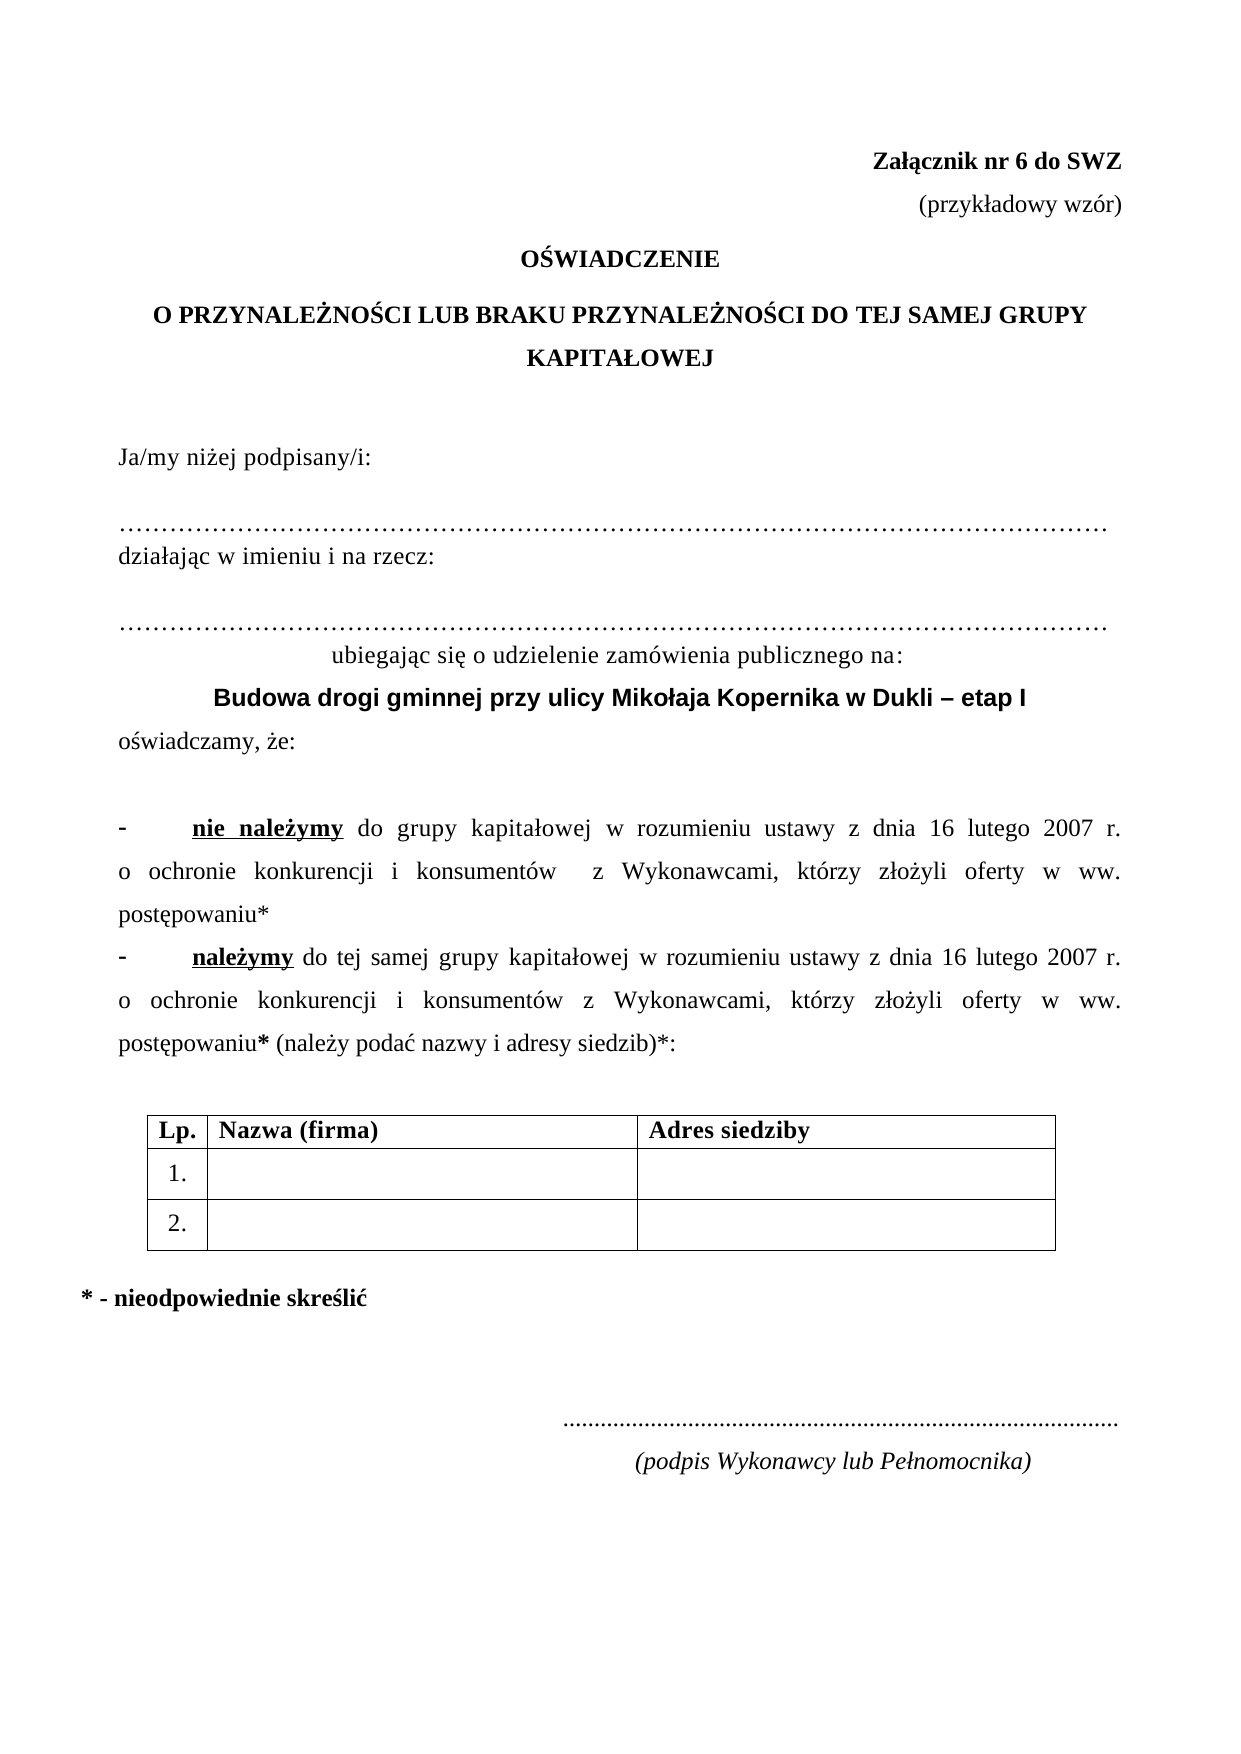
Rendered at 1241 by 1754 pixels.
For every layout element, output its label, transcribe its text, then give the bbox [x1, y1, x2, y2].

table_header Nazwa (firma) [208, 1116, 637, 1148]
table_cell 1. [148, 1149, 207, 1199]
text ……………………………………………………………………………………………………… [118, 607, 1122, 636]
text Ja/my niżej podpisany/i: [118, 442, 1122, 471]
table_header Adres siedziby [638, 1116, 1055, 1148]
text ……………………………………………………………………………………………………… [118, 508, 1122, 537]
text O PRZYNALEŻNOŚCI LUB BRAKU PRZYNALEŻNOŚCI DO TEJ SAMEJ GRUPY KAPITAŁOWEJ [118, 300, 1122, 372]
table_cell [208, 1200, 637, 1249]
text ubiegając się o udzielenie zamówienia publicznego na: Budowa drogi gminnej przy ulicy Mikołaja Kopernika w Dukli – etap I [118, 640, 1122, 712]
list należymy do tej samej grupy kapitałowej w rozumieniu ustawy z dnia 16 lutego 2007 r. o ochronie konkurencji i konsumentów z Wykonawcami, którzy złożyli oferty w ww. postępowaniu* (należy podać nazwy i adresy siedzib)*: [118, 942, 1122, 1057]
table_cell [208, 1149, 637, 1199]
text oświadczamy, że: [118, 726, 1122, 755]
text działając w imieniu i na rzecz: [118, 541, 1122, 570]
text ......................................................................................... [487, 1403, 1122, 1432]
text Załącznik nr 6 do SWZ [118, 146, 1122, 174]
text (przykładowy wzór) [118, 189, 1122, 218]
table_cell [638, 1200, 1055, 1249]
table_cell 2. [148, 1200, 207, 1249]
list nie należymy do grupy kapitałowej w rozumieniu ustawy z dnia 16 lutego 2007 r. o ochronie konkurencji i konsumentów z Wykonawcami, którzy złożyli oferty w ww. postępowaniu* [118, 813, 1122, 928]
table_header Lp. [148, 1116, 207, 1148]
table_cell [638, 1149, 1055, 1199]
text * - nieodpowiednie skreślić [81, 1283, 1122, 1312]
text (podpis Wykonawcy lub Pełnomocnika) [635, 1446, 1122, 1475]
text OŚWIADCZENIE [118, 244, 1122, 273]
